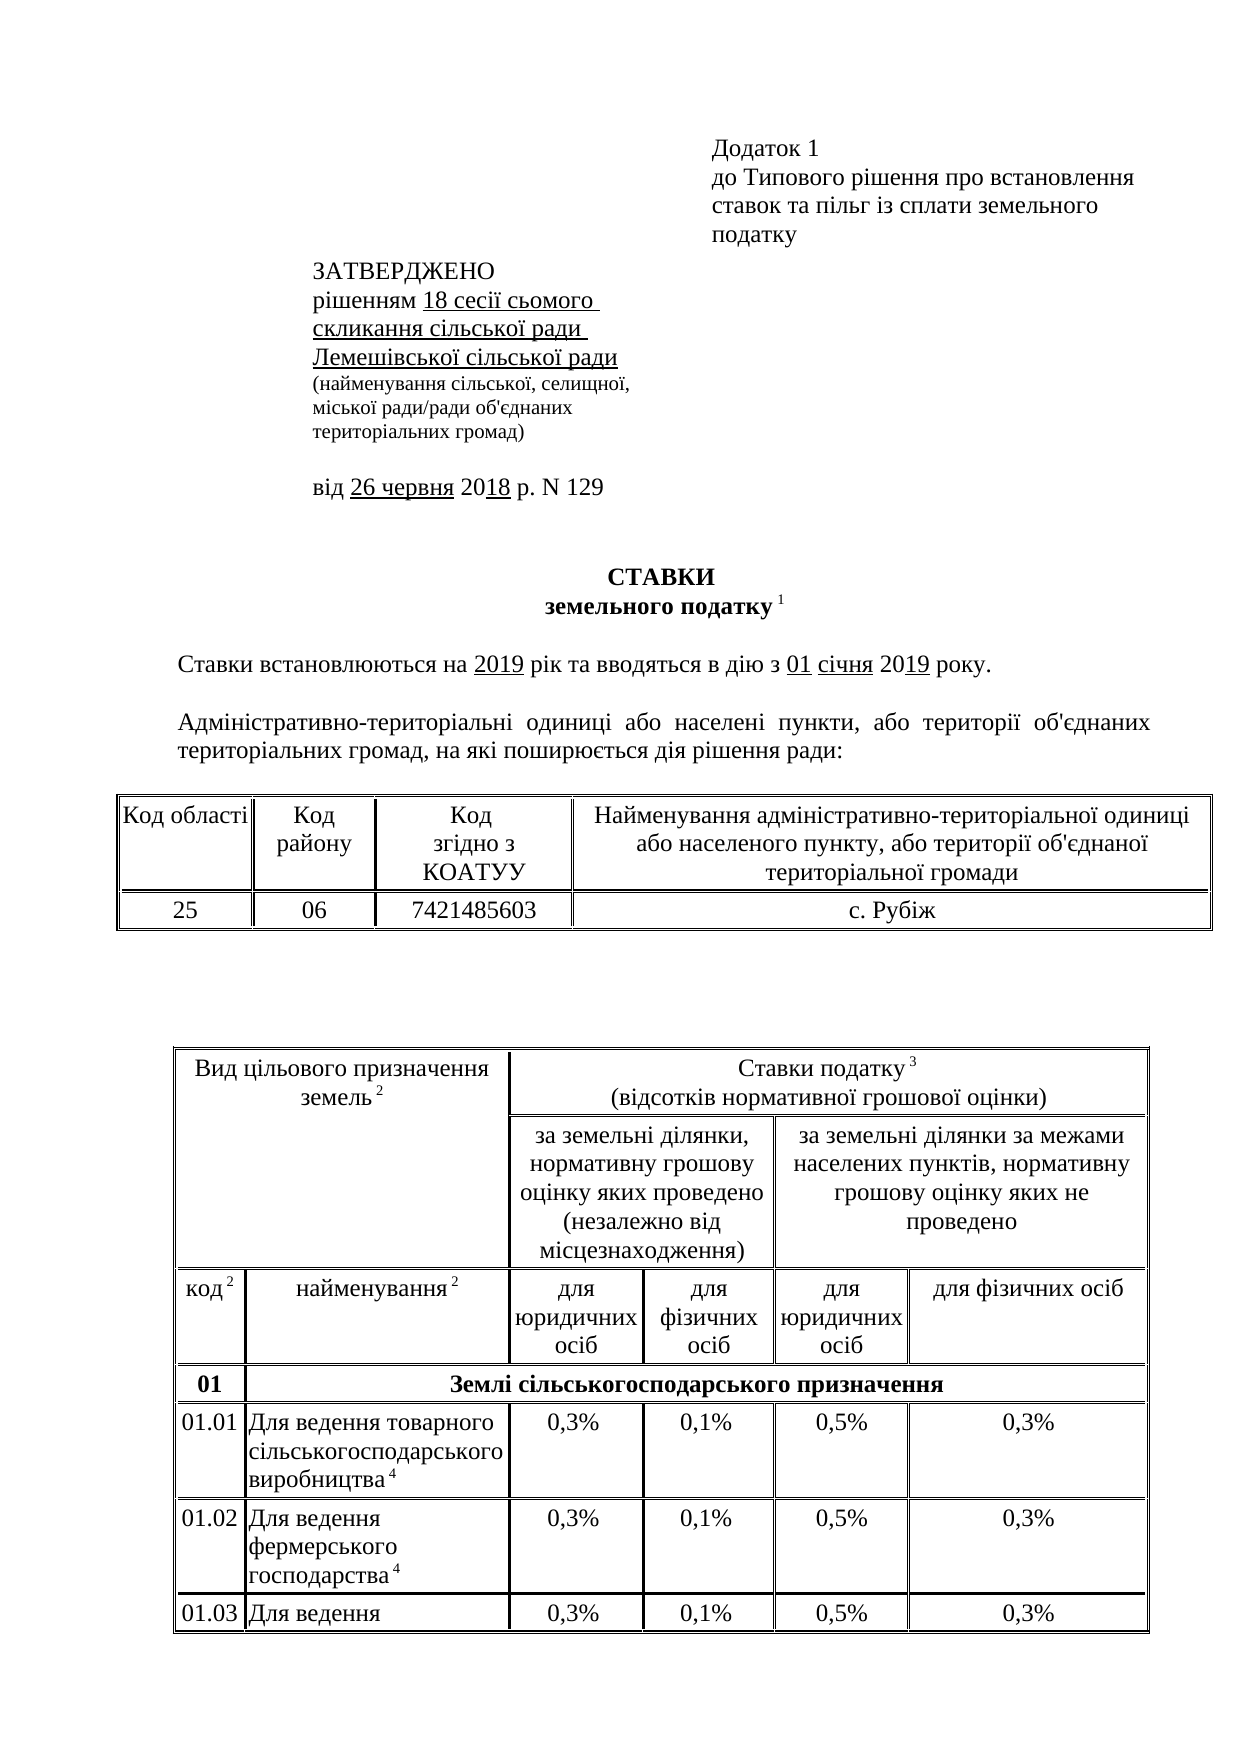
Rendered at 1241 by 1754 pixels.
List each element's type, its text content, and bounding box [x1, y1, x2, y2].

table_cell 01.03 [176, 1592, 245, 1630]
table_cell 06 [253, 893, 375, 927]
table_cell 0,3% [910, 1496, 1147, 1592]
table_cell код 2 [174, 1267, 245, 1362]
table_cell 0,5% [776, 1500, 907, 1592]
text Адміністративно-територіальні одиниці або населені пункти, або території об'єднаних територіальних громад, на які поширюється дія рішення ради: [177, 707, 1152, 764]
table_cell для фізичних осіб [645, 1270, 773, 1362]
table_cell 01.02 [176, 1496, 244, 1592]
subtitle СТАВКИ земельного податку 1 [177, 562, 1152, 620]
text Ставки встановлюються на 2019 рік та вводяться в дію з 01 січня 2019 року. [177, 649, 1152, 678]
table_cell 7421485603 [375, 893, 573, 927]
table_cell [245, 1595, 509, 1630]
table_header Код району [253, 795, 375, 889]
table_header Код згідно з КОАТУУ [375, 797, 573, 889]
table_cell Для ведення товарного сільськогосподарського виробництва 4 [247, 1404, 508, 1496]
table_header Найменування адміністративно-територіальної одиниці або населеного пункту, або території об'єднаної територіальної громади [573, 797, 1210, 889]
table_header ЗАТВЕРДЖЕНО рішенням 18 сесії сьомого скликання сільської ради Лемешівської сільської ради (найменування сільської, селищної, міської ради/ради об'єднаних територіальних громад) від 26 червня 2018 р. N 129 [309, 253, 699, 504]
table_cell 01.01 [174, 1401, 245, 1496]
table_cell 0,1% [645, 1500, 773, 1592]
table_cell за земельні ділянки, нормативну грошову оцінку яких проведено (незалежно від місцезнаходження) [511, 1117, 773, 1267]
table_cell 0,3% [509, 1595, 643, 1630]
table_cell 25 [120, 889, 253, 927]
table_cell 0,5% [775, 1595, 908, 1630]
table_cell для юридичних осіб [776, 1270, 907, 1362]
table_cell 0,3% [511, 1404, 642, 1496]
table_cell с. Рубіж [573, 889, 1210, 927]
table_cell 0,3% [909, 1401, 1148, 1496]
table_cell 01 [176, 1363, 244, 1401]
table_cell 0,3% [511, 1500, 642, 1592]
table_cell за земельні ділянки за межами населених пунктів, нормативну грошову оцінку яких не проведено [776, 1114, 1147, 1267]
table_cell Для ведення фермерського господарства 4 [247, 1500, 508, 1592]
table_cell 0,5% [776, 1404, 907, 1496]
table_header Вид цільового призначення земель 2 [176, 1050, 509, 1267]
table_cell Землі сільськогосподарського призначення [247, 1363, 1147, 1401]
table_header Ставки податку 3 (відсотків нормативної грошової оцінки) [509, 1050, 1147, 1113]
table_header Додаток 1 до Типового рішення про встановлення ставок та пільг із сплати земельного податку [709, 130, 1147, 251]
table_cell 0,3% [909, 1592, 1147, 1630]
table_cell для фізичних осіб [909, 1267, 1148, 1362]
table_cell 0,1% [645, 1404, 773, 1496]
table_cell для юридичних осіб [511, 1270, 642, 1362]
table_cell 0,1% [643, 1595, 774, 1630]
table_cell найменування 2 [247, 1270, 508, 1362]
table_header Код області [120, 795, 253, 889]
